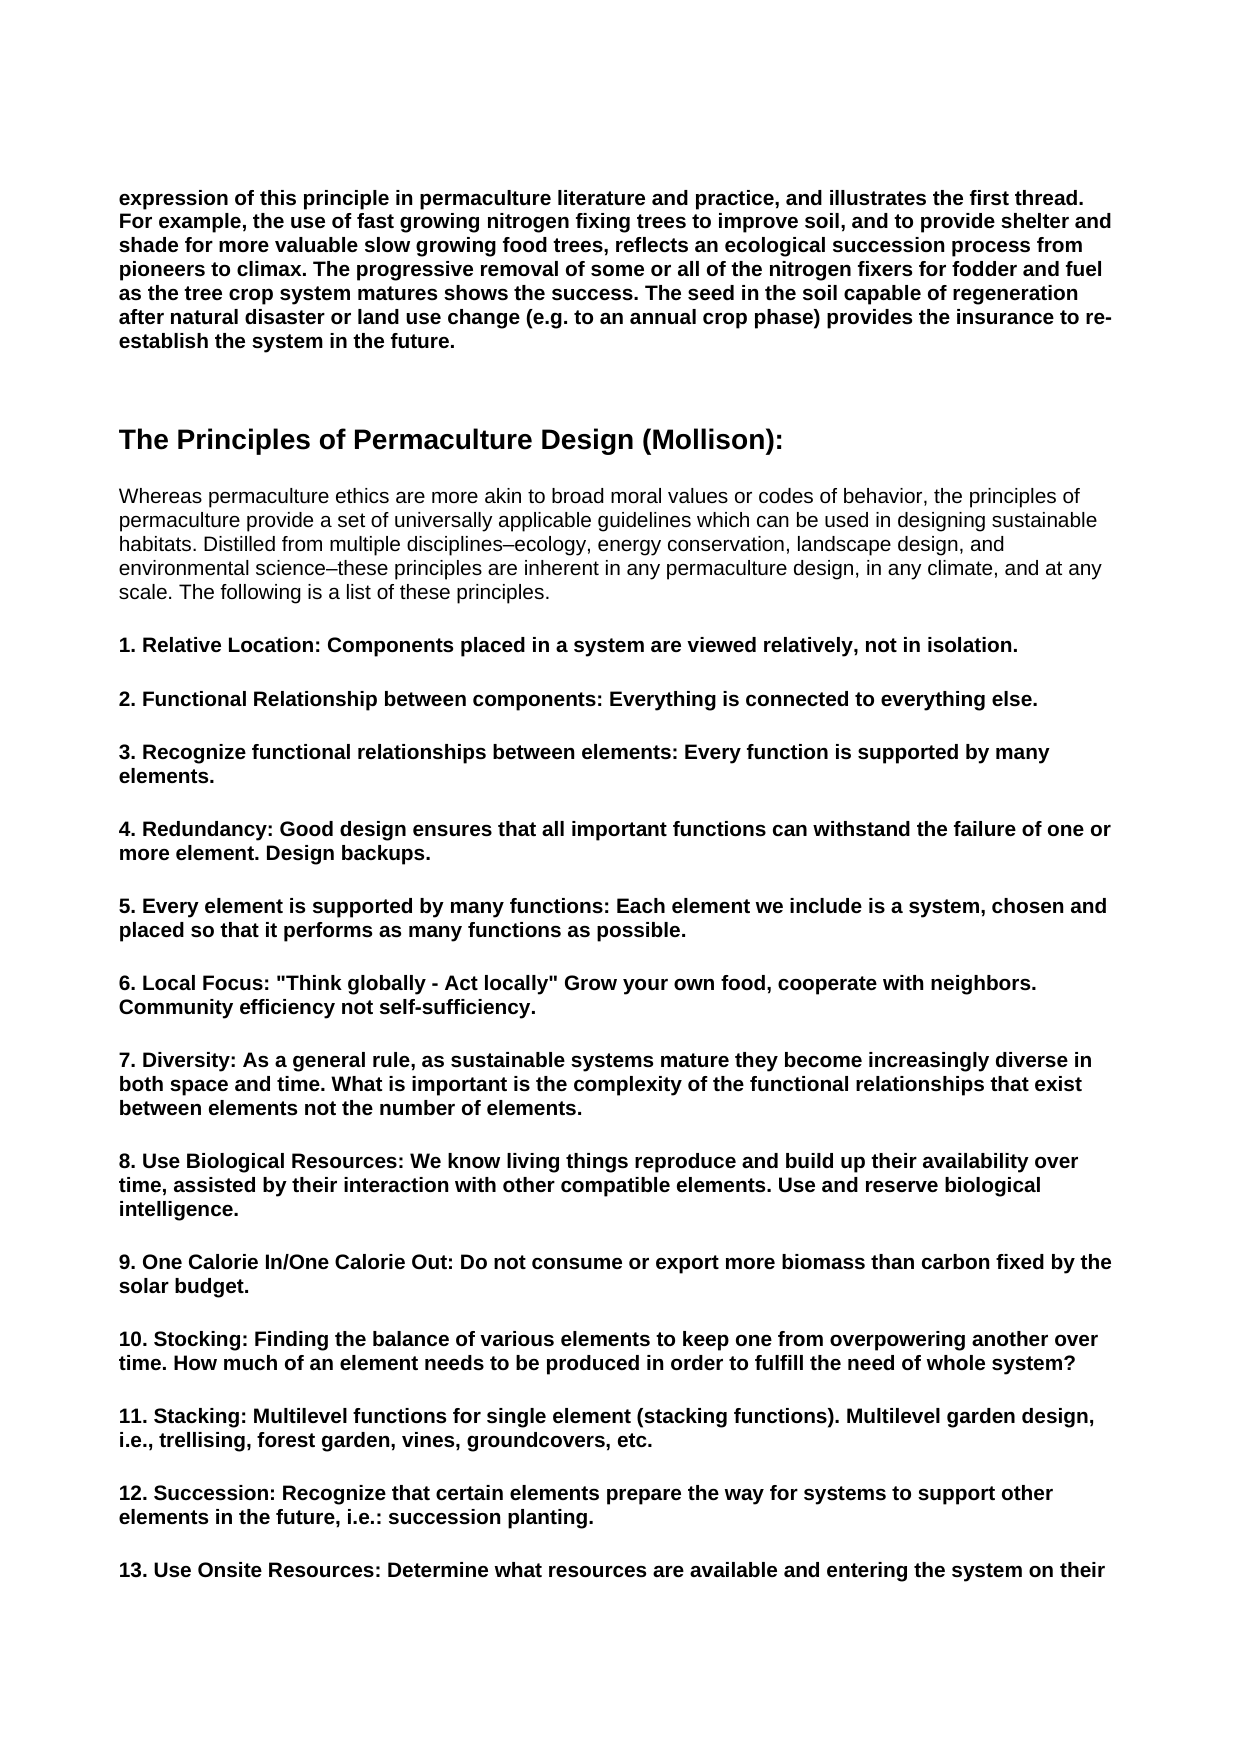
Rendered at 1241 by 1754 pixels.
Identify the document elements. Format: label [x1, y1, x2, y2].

table_cell [113, 417, 1128, 1588]
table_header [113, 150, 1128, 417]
